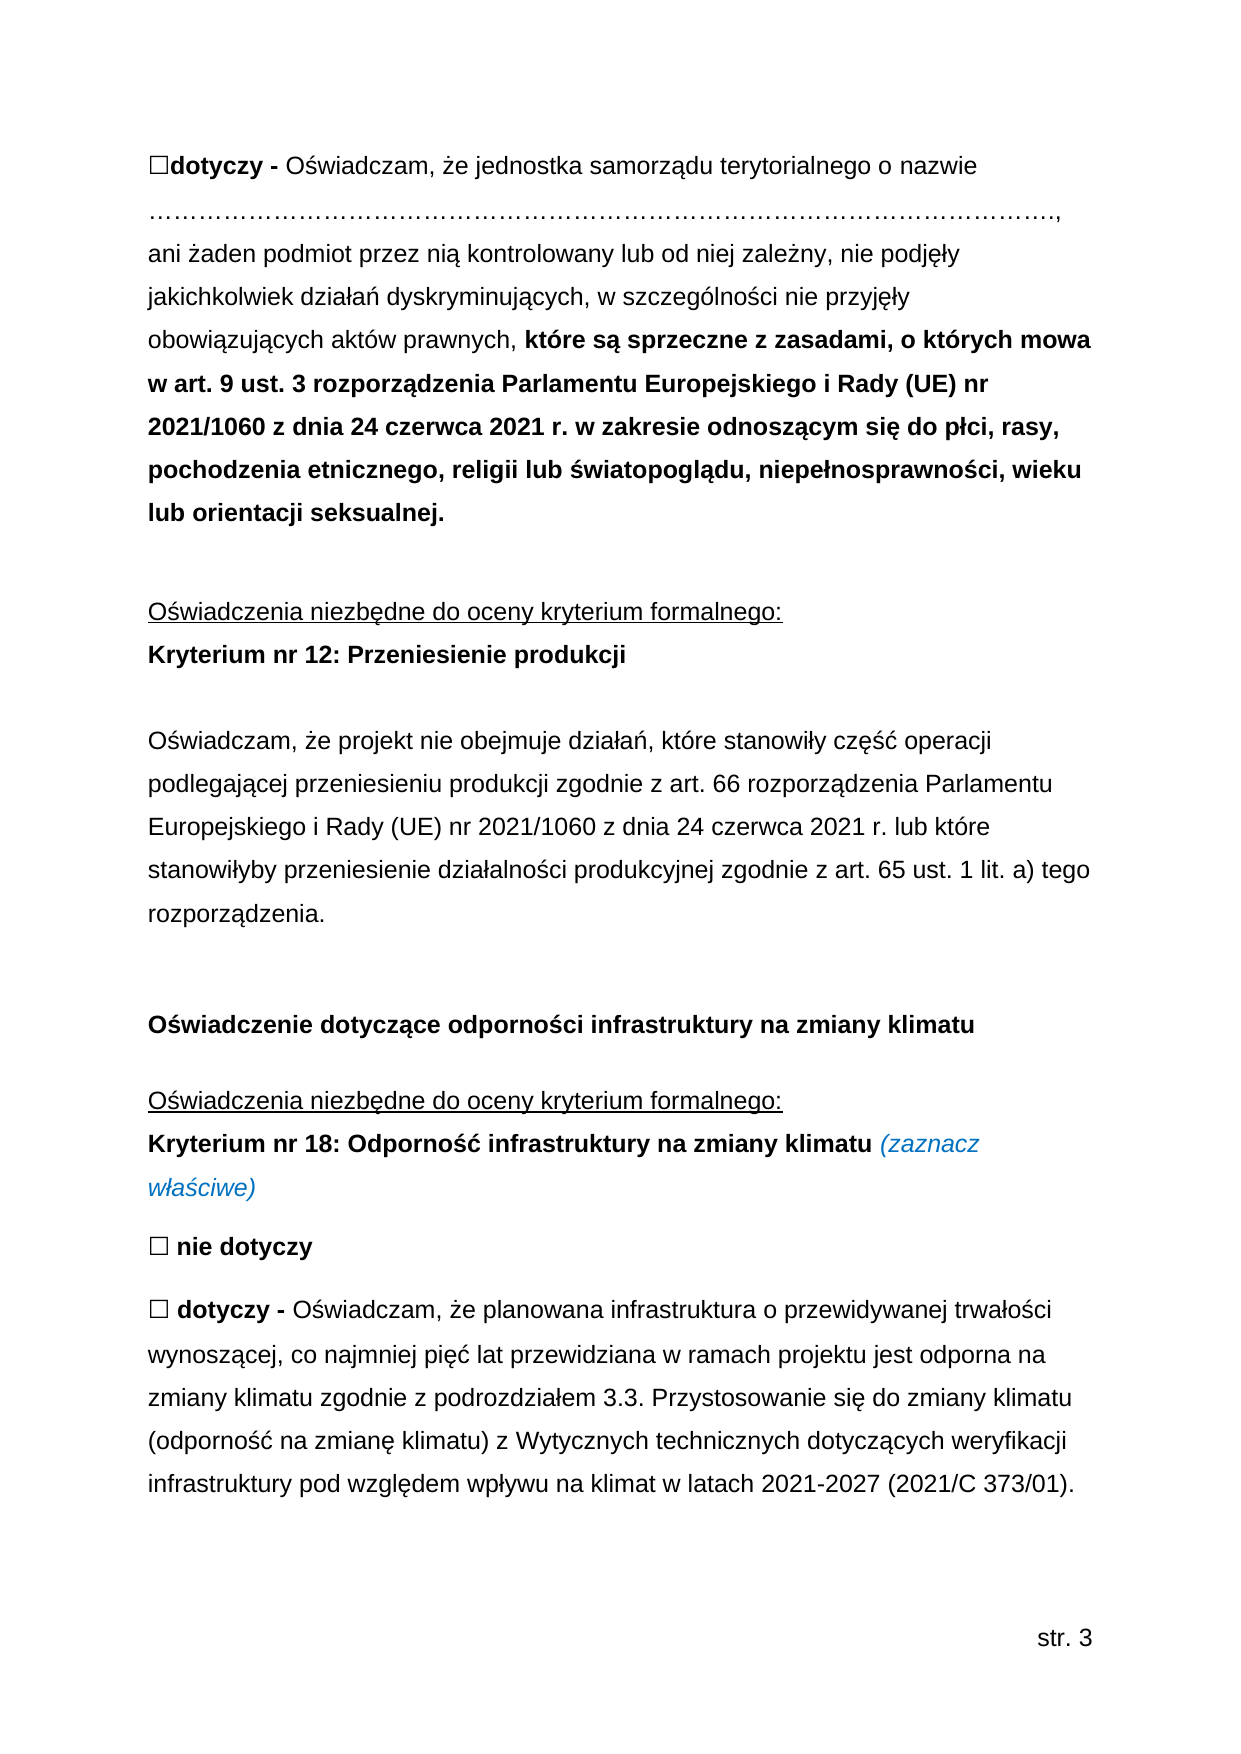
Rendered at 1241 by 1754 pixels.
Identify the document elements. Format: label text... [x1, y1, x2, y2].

text nie dotyczy [148, 1228, 1093, 1262]
text Oświadczenia niezbędne do oceny kryterium formalnego: [148, 1086, 1093, 1115]
text Oświadczenia niezbędne do oceny kryterium formalnego: [148, 597, 1093, 625]
text Kryterium nr 18: Odporność infrastruktury na zmiany klimatu (zaznacz właściwe) [148, 1129, 1093, 1201]
text dotyczy - Oświadczam, że planowana infrastruktura o przewidywanej trwałości wynoszącej, co najmniej pięć lat przewidziana w ramach projektu jest odporna na zmiany klimatu zgodnie z podrozdziałem 3.3. Przystosowanie się do zmiany klimatu (odporność na zmianę klimatu) z Wytycznych technicznych dotyczących weryfikacji infrastruktury pod względem wpływu na klimat w latach 2021-2027 (2021/C 373/01). [148, 1292, 1093, 1498]
text dotyczy - Oświadczam, że jednostka samorządu terytorialnego o nazwie ………………………………………………………………………………………………., ani żaden podmiot przez nią kontrolowany lub od niej zależny, nie podjęły jakichkolwiek działań dyskryminujących, w szczególności nie przyjęły obowiązujących aktów prawnych, które są sprzeczne z zasadami, o których mowa w art. 9 ust. 3 rozporządzenia Parlamentu Europejskiego i Rady (UE) nr 2021/1060 z dnia 24 czerwca 2021 r. w zakresie odnoszącym się do płci, rasy, pochodzenia etnicznego, religii lub światopoglądu, niepełnosprawności, wieku lub orientacji seksualnej. [148, 148, 1093, 527]
text Oświadczenie dotyczące odporności infrastruktury na zmiany klimatu [148, 1010, 1093, 1038]
text Oświadczam, że projekt nie obejmuje działań, które stanowiły część operacji podlegającej przeniesieniu produkcji zgodnie z art. 66 rozporządzenia Parlamentu Europejskiego i Rady (UE) nr 2021/1060 z dnia 24 czerwca 2021 r. lub które stanowiłyby przeniesienie działalności produkcyjnej zgodnie z art. 65 ust. 1 lit. a) tego rozporządzenia. [148, 726, 1093, 927]
text Kryterium nr 12: Przeniesienie produkcji [148, 640, 1093, 668]
